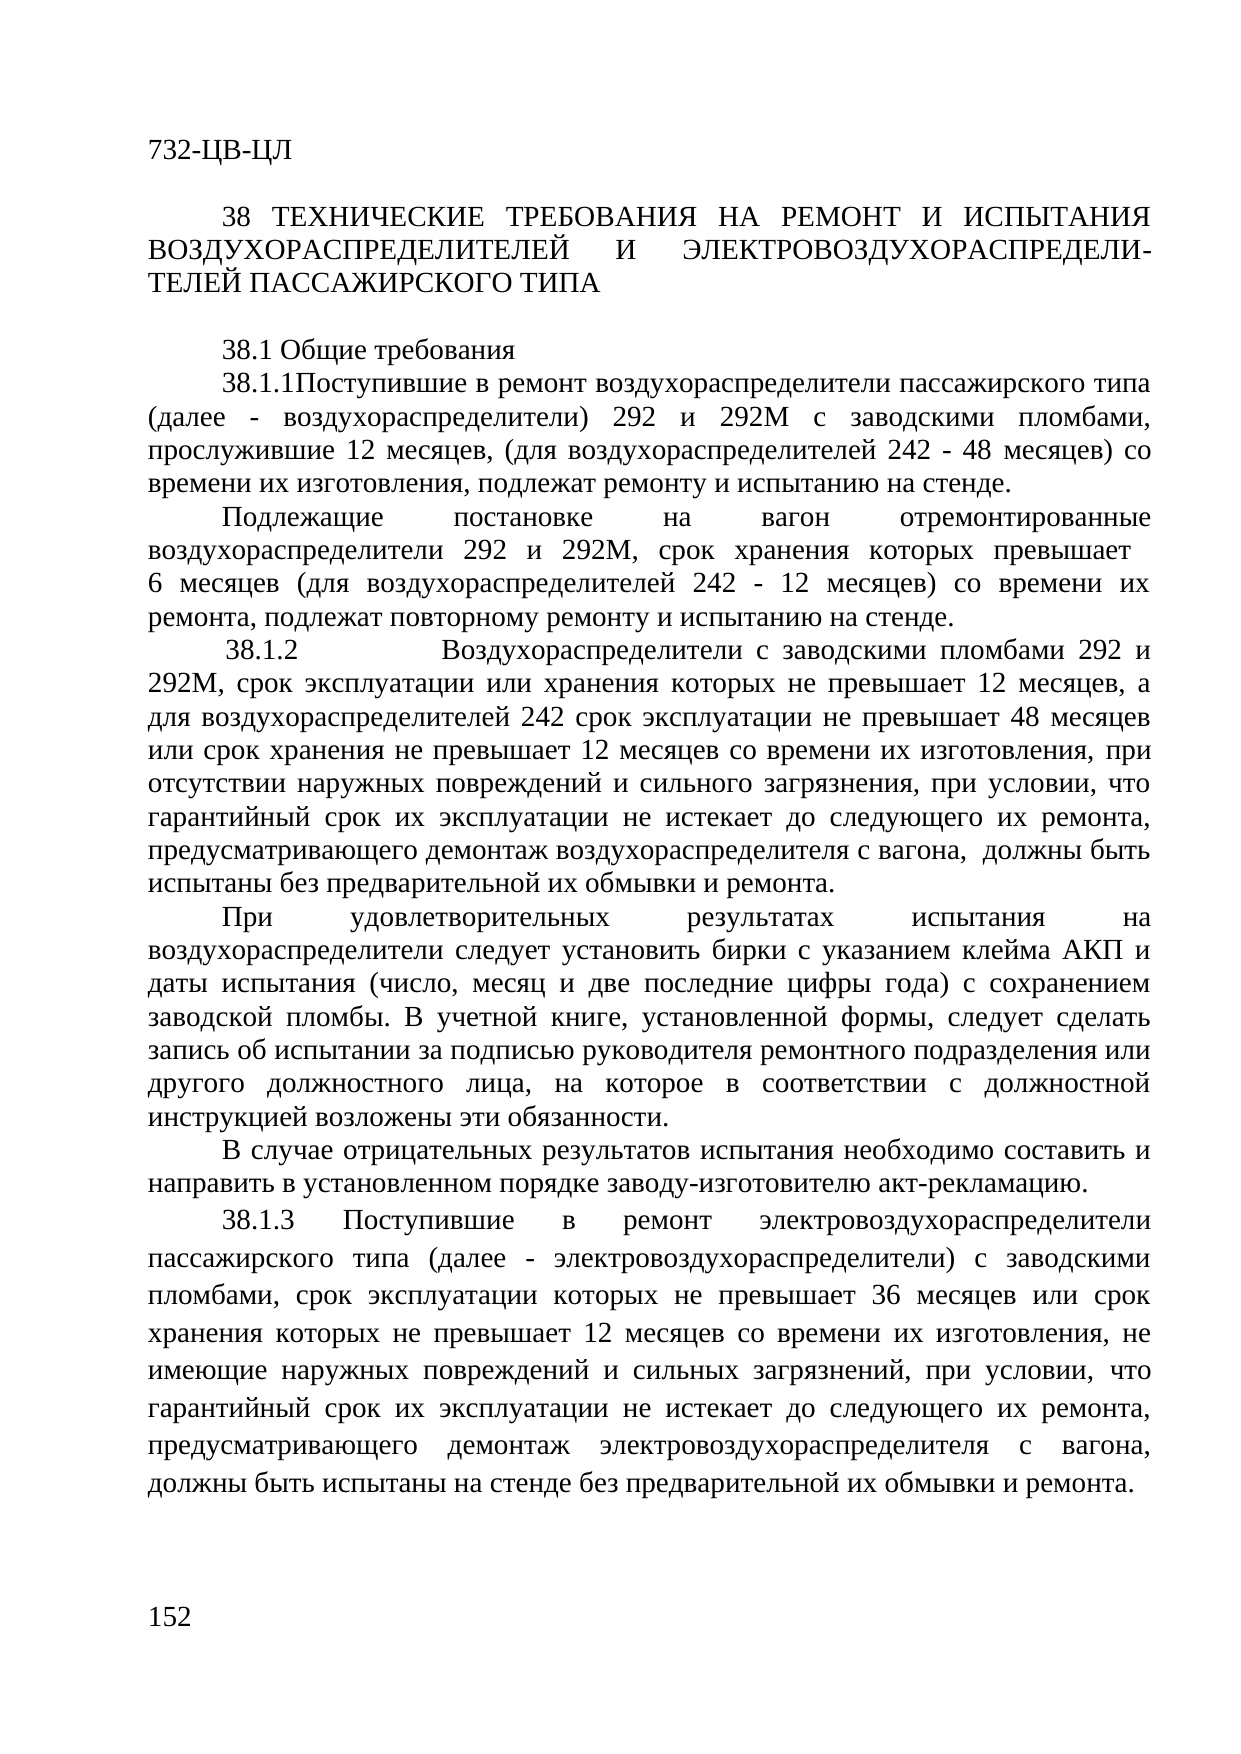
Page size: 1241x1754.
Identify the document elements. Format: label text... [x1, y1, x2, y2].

text При удовлетворительных результатах испытания на воздухораспределители следует установить бирки с указанием клейма АКП и даты испытания (число, месяц и две последние цифры года) с сохранением заводской пломбы. В учетной книге, установленной формы, следует сделать запись об испытании за подписью руководителя ремонтного подразделения или другого должностного лица, на которое в соответствии с должностной инструкцией возложены эти обязанности. [148, 899, 1152, 1133]
list Воздухораспределители с заводскими пломбами 292 и 292М, срок эксплуатации или хранения которых не превышает 12 месяцев, а для воздухораспределителей 242 срок эксплуатации не превышает 48 месяцев или срок хранения не превышает 12 месяцев со времени их изготовления, при отсутствии наружных повреждений и сильного загрязнения, при условии, что гарантийный срок их эксплуатации не истекает до следующего их ремонта, предусматривающего демонтаж воздухораспределителя с вагона, должны быть испытаны без предварительной их обмывки и ремонта. [148, 633, 1152, 899]
text 38.1.3 Поступившие в ремонт электровоздухораспределители пассажирского типа (далее - электровоздухораспределители) с заводскими пломбами, срок эксплуатации которых не превышает 36 месяцев или срок хранения которых не превышает 12 месяцев со времени их изготовления, не имеющие наружных повреждений и сильных загрязнений, при условии, что гарантийный срок их эксплуатации не истекает до следующего их ремонта, предусматривающего демонтаж электровоздухораспределителя с вагона, должны быть испытаны на стенде без предварительной их обмывки и ремонта. [148, 1199, 1152, 1499]
text Подлежащие постановке на вагон отремонтированные воздухораспределители 292 и 292М, срок хранения которых превышает 6 месяцев (для воздухораспределителей 242 - 12 месяцев) со времени их ремонта, подлежат повторному ремонту и испытанию на стенде. [148, 499, 1152, 633]
text 38.1 Общие требования [148, 333, 1152, 366]
text 38 ТЕХНИЧЕСКИЕ ТРЕБОВАНИЯ НА РЕМОНТ И ИСПЫТАНИЯ ВОЗДУХОРАСПРЕДЕЛИТЕЛЕЙ И ЭЛЕКТРОВОЗДУХОРАСПРЕДЕЛИТЕЛЕЙ ПАССАЖИРСКОГО ТИПА [148, 199, 1152, 299]
text 732-ЦВ-ЦЛ [148, 133, 1152, 166]
text 152 [148, 1599, 1152, 1633]
list Поступившие в ремонт воздухораспределители пассажирского типа (далее - воздухораспределители) 292 и 292М с заводскими пломбами, прослужившие 12 месяцев, (для воздухораспределителей 242 - 48 месяцев) со времени их изготовления, подлежат ремонту и испытанию на стенде. [148, 366, 1152, 499]
text В случае отрицательных результатов испытания необходимо составить и направить в установленном порядке заводу-изготовителю акт-рекламацию. [148, 1133, 1152, 1199]
